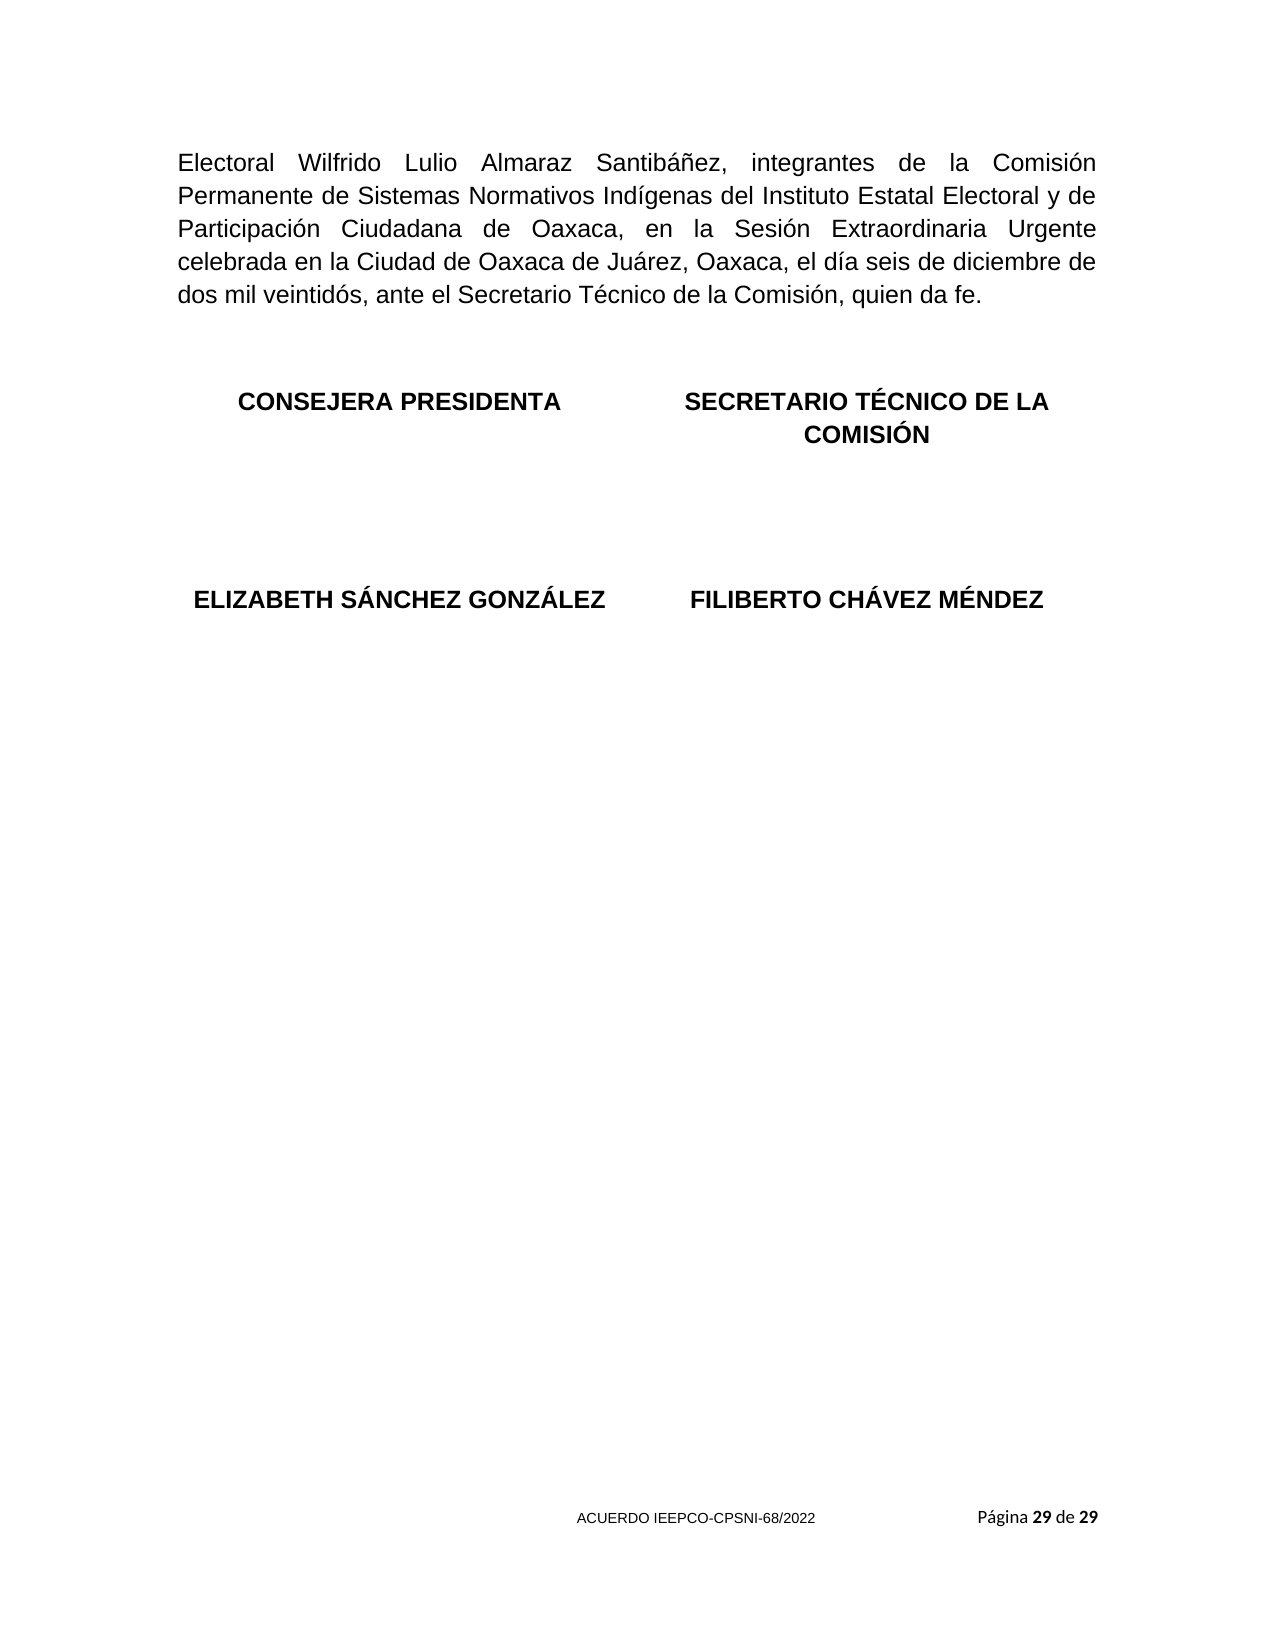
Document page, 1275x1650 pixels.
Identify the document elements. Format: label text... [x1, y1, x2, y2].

table_header CONSEJERA PRESIDENTA ELIZABETH SÁNCHEZ GONZÁLEZ [162, 388, 637, 618]
table_header SECRETARIO TÉCNICO DE LA COMISIÓN FILIBERTO CHÁVEZ MÉNDEZ [637, 388, 1097, 618]
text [177, 148, 1098, 308]
